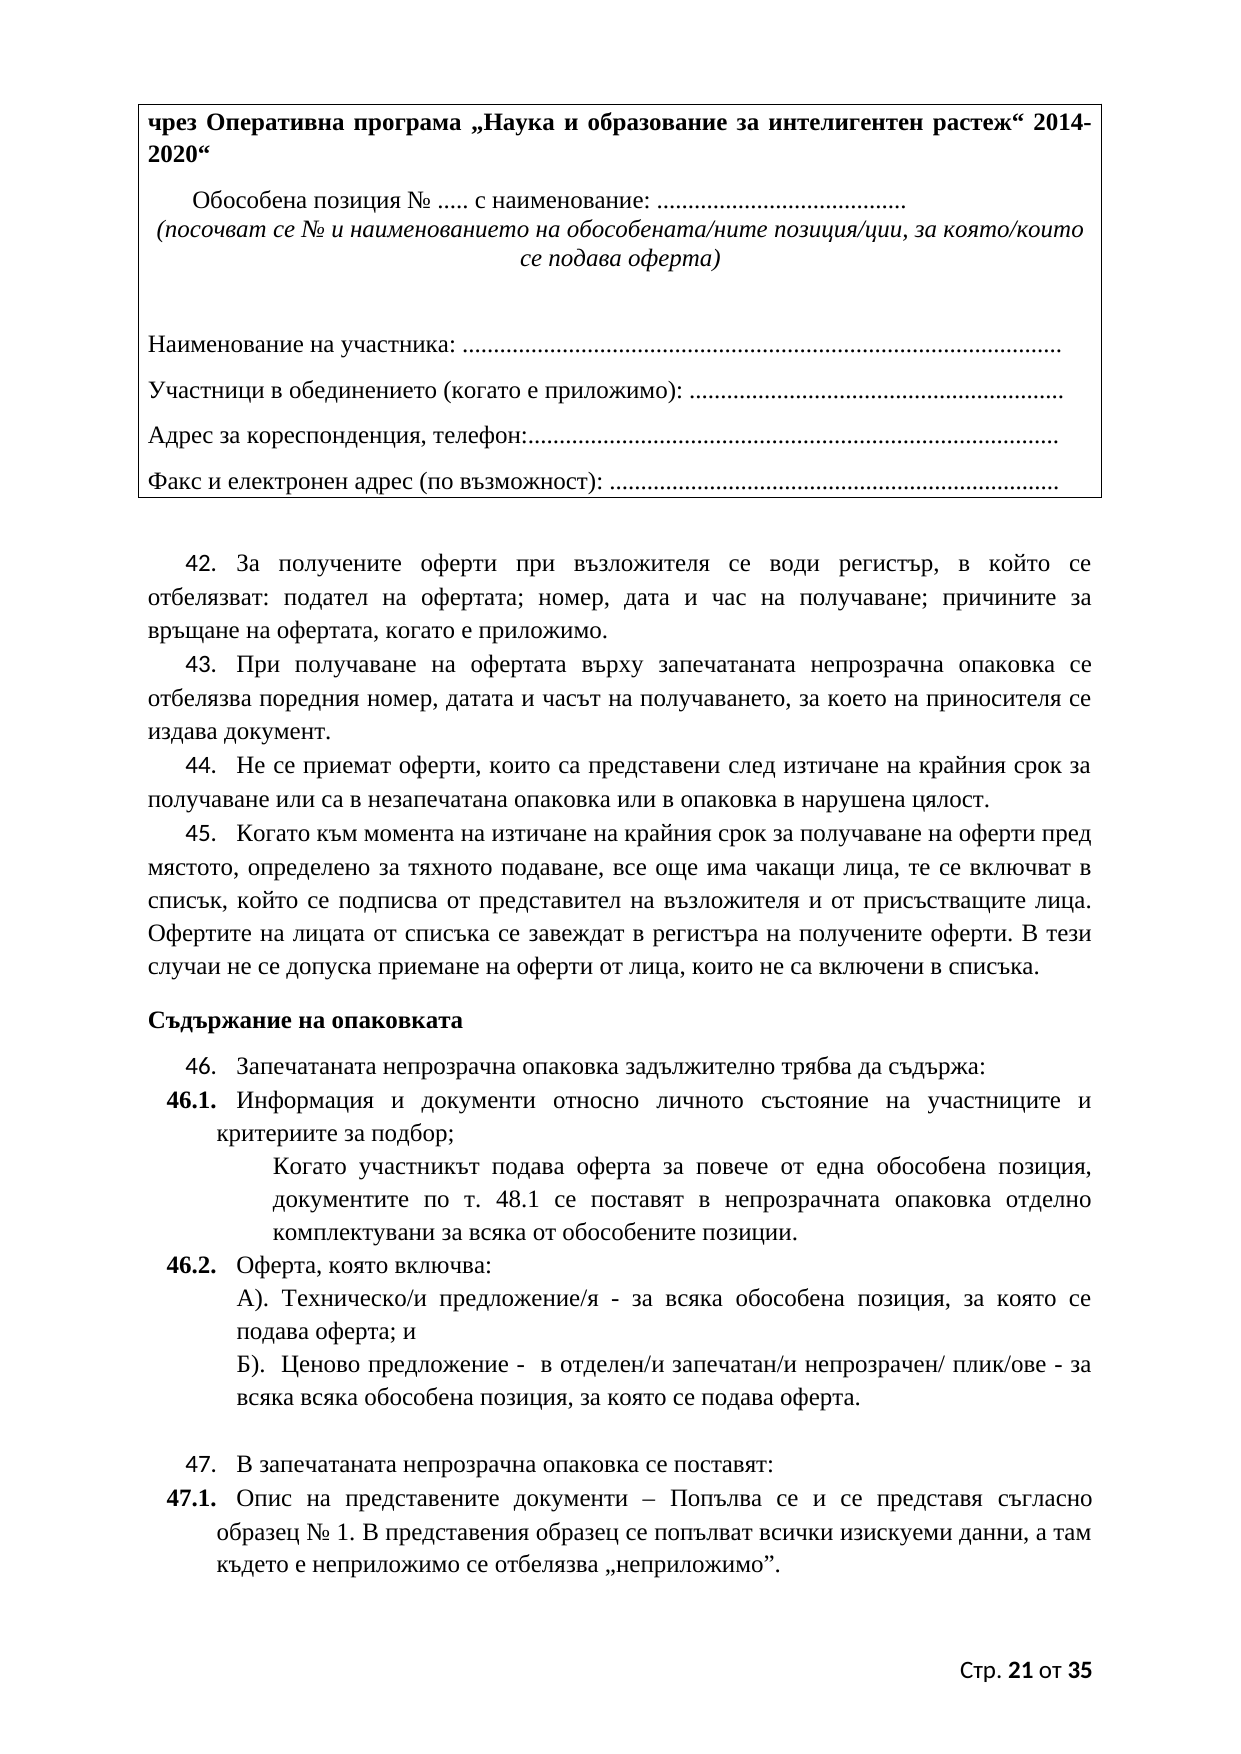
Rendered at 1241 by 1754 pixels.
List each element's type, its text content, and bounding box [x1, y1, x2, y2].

list Не се приемат оферти, които са представени след изтичане на крайния срок за получаване или са в незапечатана опаковка или в опаковка в нарушена цялост. [148, 749, 1092, 813]
list В запечатаната непрозрачна опаковка се поставят: [148, 1448, 1092, 1479]
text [139, 105, 1101, 168]
list Оферта, която включва: [166, 1250, 1092, 1279]
text Адрес за кореспонденция, телефон:..................................................................................... [139, 417, 1101, 449]
text Наименование на участника: ................................................................................................ [139, 326, 1101, 358]
text А). Техническо/и предложение/я - за всяка обособена позиция, за която се подава оферта; и [236, 1283, 1092, 1345]
text (посочват се № и наименованието на обособената/ните позиция/ции, за която/които се подава оферта) [148, 214, 1092, 271]
text Обособена позиция № ..... с наименование: ........................................ [139, 182, 1101, 214]
list Когато към момента на изтичане на крайния срок за получаване на оферти пред мястото, определено за тяхното подаване, все още има чакащи лица, те се включват в списък, който се подписва от представител на възложителя и от присъстващите лица. Офертите на лицата от списъка се завеждат в регистъра на получените оферти. В тези случаи не се допуска приемане на оферти от лица, които не са включени в списъка. [148, 817, 1092, 980]
text Б). Ценово предложение - в отделен/и запечатан/и непрозрачен/ плик/ове - за всяка всяка обособена позиция, за която се подава оферта. [236, 1349, 1092, 1411]
list Информация и документи относно личното състояние на участниците и критериите за подбор; [166, 1085, 1092, 1147]
text Участници в обединението (когато е приложимо): ............................................................ [139, 372, 1101, 404]
list За получените оферти при възложителя се води регистър, в който се отбелязват: подател на офертата; номер, дата и час на получаване; причините за връщане на офертата, когато е приложимо. [148, 548, 1092, 644]
subtitle Съдържание на опаковката [148, 1005, 1092, 1033]
list Опис на представените документи – Попълва се и се представя съгласно образец № 1. В представения образец се попълват всички изискуеми данни, а там където е неприложимо се отбелязва „неприложимо”. [166, 1483, 1092, 1578]
text Факс и електронен адрес (по възможност): ........................................................................ [139, 463, 1101, 497]
list Когато участникът подава оферта за повече от една обособена позиция, документите по т. 48.1 се поставят в непрозрачната опаковка отделно комплектувани за всяка от обособените позиции. [273, 1151, 1092, 1246]
list Запечатаната непрозрачна опаковка задължително трябва да съдържа: [148, 1050, 1092, 1081]
list При получаване на офертата върху запечатаната непрозрачна опаковка се отбелязва поредния номер, датата и часът на получаването, за което на приносителя се издава документ. [148, 648, 1092, 745]
